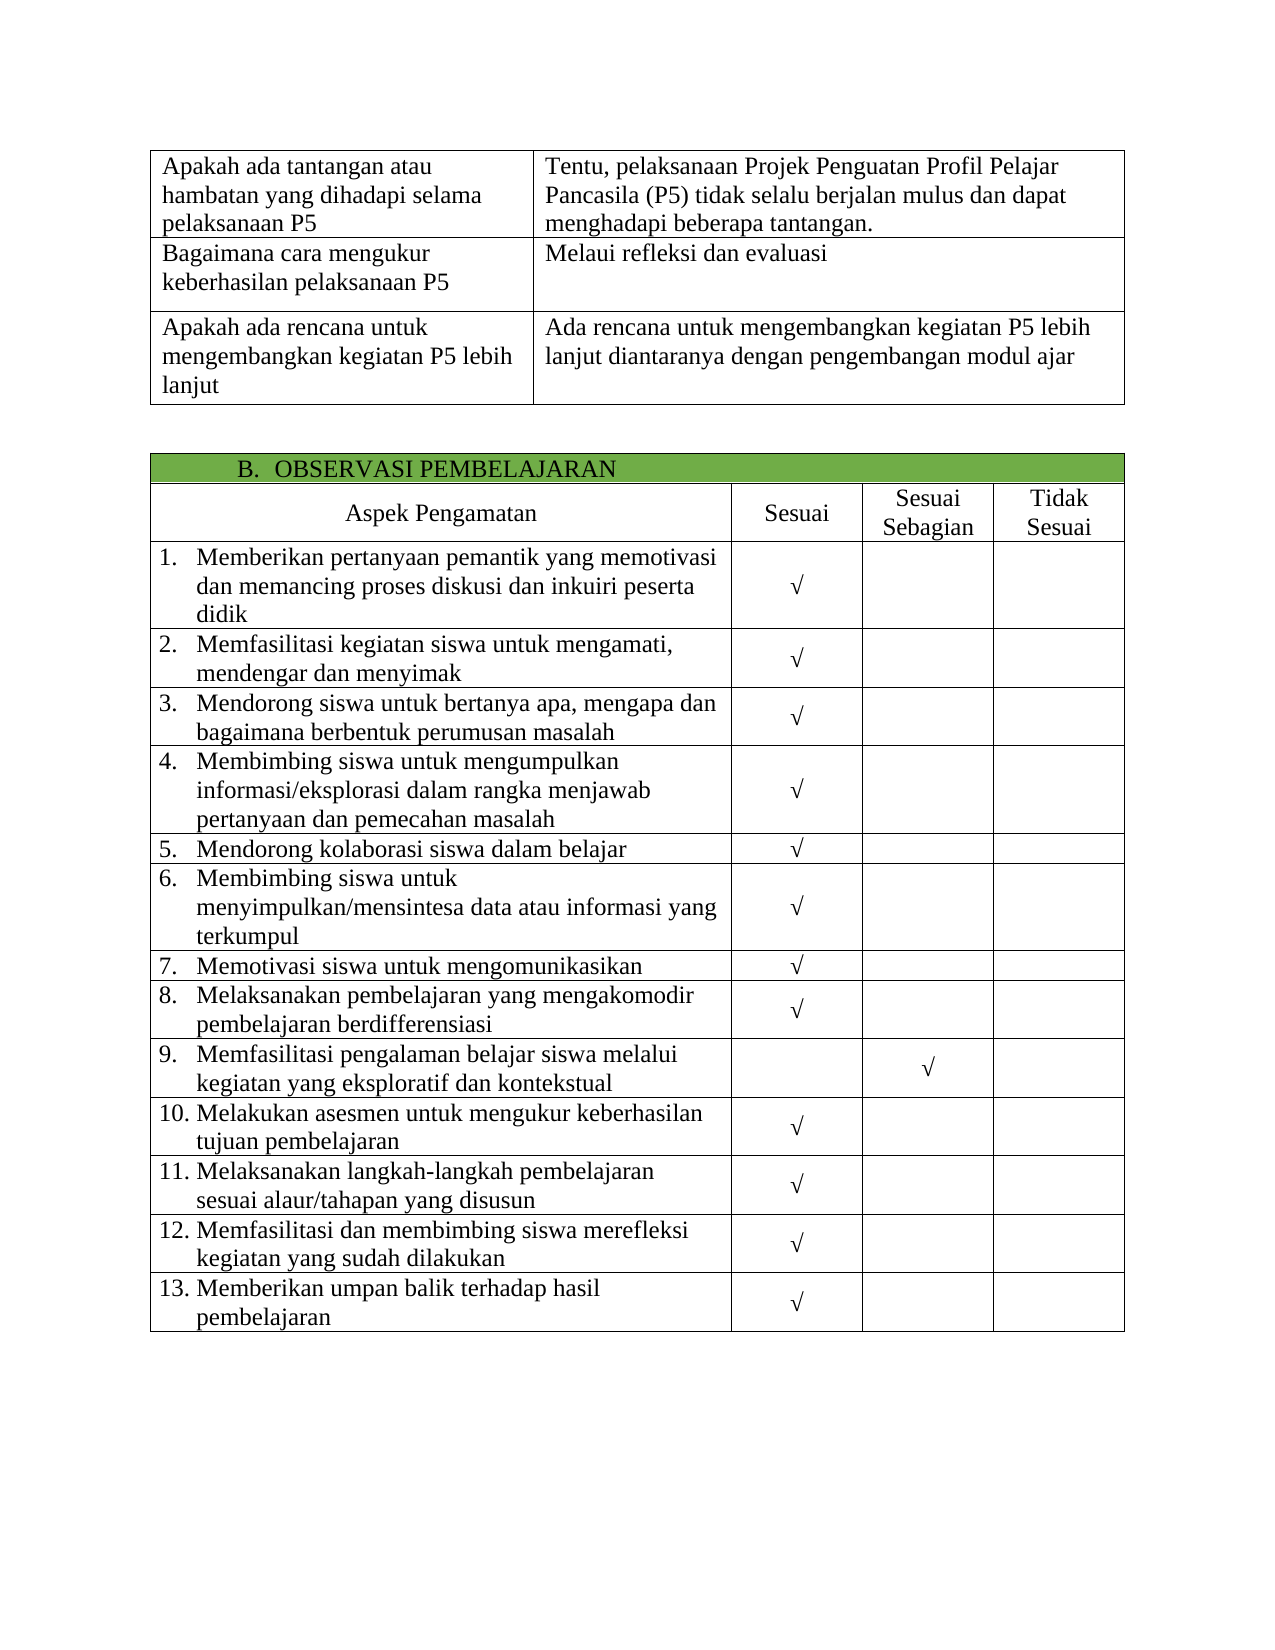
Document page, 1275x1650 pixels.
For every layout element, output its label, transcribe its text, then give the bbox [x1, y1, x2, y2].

table_cell [863, 1098, 993, 1155]
table_cell [994, 688, 1124, 745]
table_cell √ [732, 746, 862, 833]
table_cell [863, 1273, 993, 1331]
table_cell [732, 1039, 862, 1097]
table_cell Bagaimana cara mengukur keberhasilan pelaksanaan P5 [151, 238, 533, 311]
table_cell Memberikan pertanyaan pemantik yang memotivasi dan memancing proses diskusi dan inkuiri peserta didik [151, 542, 731, 628]
table_cell [863, 746, 993, 833]
table_cell Apakah ada rencana untuk mengembangkan kegiatan P5 lebih lanjut [151, 312, 533, 404]
table_cell [863, 951, 993, 979]
table_cell Memotivasi siswa untuk mengomunikasikan [151, 951, 731, 979]
table_cell √ [732, 629, 862, 687]
table_cell [994, 1215, 1124, 1272]
table_cell Melaksanakan pembelajaran yang mengakomodir pembelajaran berdifferensiasi [151, 981, 731, 1038]
table_cell √ [732, 1273, 862, 1331]
table_cell [863, 834, 993, 862]
table_cell Membimbing siswa untuk menyimpulkan/mensintesa data atau informasi yang terkumpul [151, 864, 731, 950]
table_cell [994, 951, 1124, 979]
table_cell [863, 1215, 993, 1272]
table_cell [994, 834, 1124, 862]
table_cell Sesuai [732, 484, 862, 541]
table_cell Aspek Pengamatan [151, 484, 731, 541]
table_cell √ [732, 1215, 862, 1272]
table_cell √ [732, 688, 862, 745]
table_cell √ [732, 864, 862, 950]
table_cell [863, 864, 993, 950]
table_cell [994, 1156, 1124, 1214]
table_cell Memfasilitasi pengalaman belajar siswa melalui kegiatan yang eksploratif dan kontekstual [151, 1039, 731, 1097]
table_cell Melaui refleksi dan evaluasi [534, 238, 1124, 311]
table_cell Memfasilitasi dan membimbing siswa merefleksi kegiatan yang sudah dilakukan [151, 1215, 731, 1272]
table_cell √ [732, 1098, 862, 1155]
table_header OBSERVASI PEMBELAJARAN [151, 454, 1124, 482]
table_cell [994, 629, 1124, 687]
table_cell [994, 1273, 1124, 1331]
table_cell [863, 542, 993, 628]
table_cell Sesuai Sebagian [863, 484, 993, 541]
table_cell √ [863, 1039, 993, 1097]
table_cell [863, 688, 993, 745]
table_cell [994, 1039, 1124, 1097]
table_cell Melakukan asesmen untuk mengukur keberhasilan tujuan pembelajaran [151, 1098, 731, 1155]
table_cell [994, 1098, 1124, 1155]
table_cell Mendorong siswa untuk bertanya apa, mengapa dan bagaimana berbentuk perumusan masalah [151, 688, 731, 745]
table_cell Tentu, pelaksanaan Projek Penguatan Profil Pelajar Pancasila (P5) tidak selalu berjalan mulus dan dapat menghadapi beberapa tantangan. [534, 151, 1124, 237]
table_cell Mendorong kolaborasi siswa dalam belajar [151, 834, 731, 862]
table_cell √ [732, 951, 862, 979]
table_cell Melaksanakan langkah-langkah pembelajaran sesuai alaur/tahapan yang disusun [151, 1156, 731, 1214]
table_cell [994, 981, 1124, 1038]
table_cell [994, 542, 1124, 628]
table_cell Tidak Sesuai [994, 484, 1124, 541]
table_cell Membimbing siswa untuk mengumpulkan informasi/eksplorasi dalam rangka menjawab pertanyaan dan pemecahan masalah [151, 746, 731, 833]
table_cell √ [732, 981, 862, 1038]
table_cell √ [732, 1156, 862, 1214]
table_cell Ada rencana untuk mengembangkan kegiatan P5 lebih lanjut diantaranya dengan pengembangan modul ajar [534, 312, 1124, 404]
table_cell [994, 864, 1124, 950]
table_cell [863, 1156, 993, 1214]
table_cell √ [732, 834, 862, 862]
table_cell Apakah ada tantangan atau hambatan yang dihadapi selama pelaksanaan P5 [151, 151, 533, 237]
table_cell [994, 746, 1124, 833]
table_cell [863, 981, 993, 1038]
table_cell √ [732, 542, 862, 628]
table_cell Memfasilitasi kegiatan siswa untuk mengamati, mendengar dan menyimak [151, 629, 731, 687]
table_cell Memberikan umpan balik terhadap hasil pembelajaran [151, 1273, 731, 1331]
table_cell [863, 629, 993, 687]
